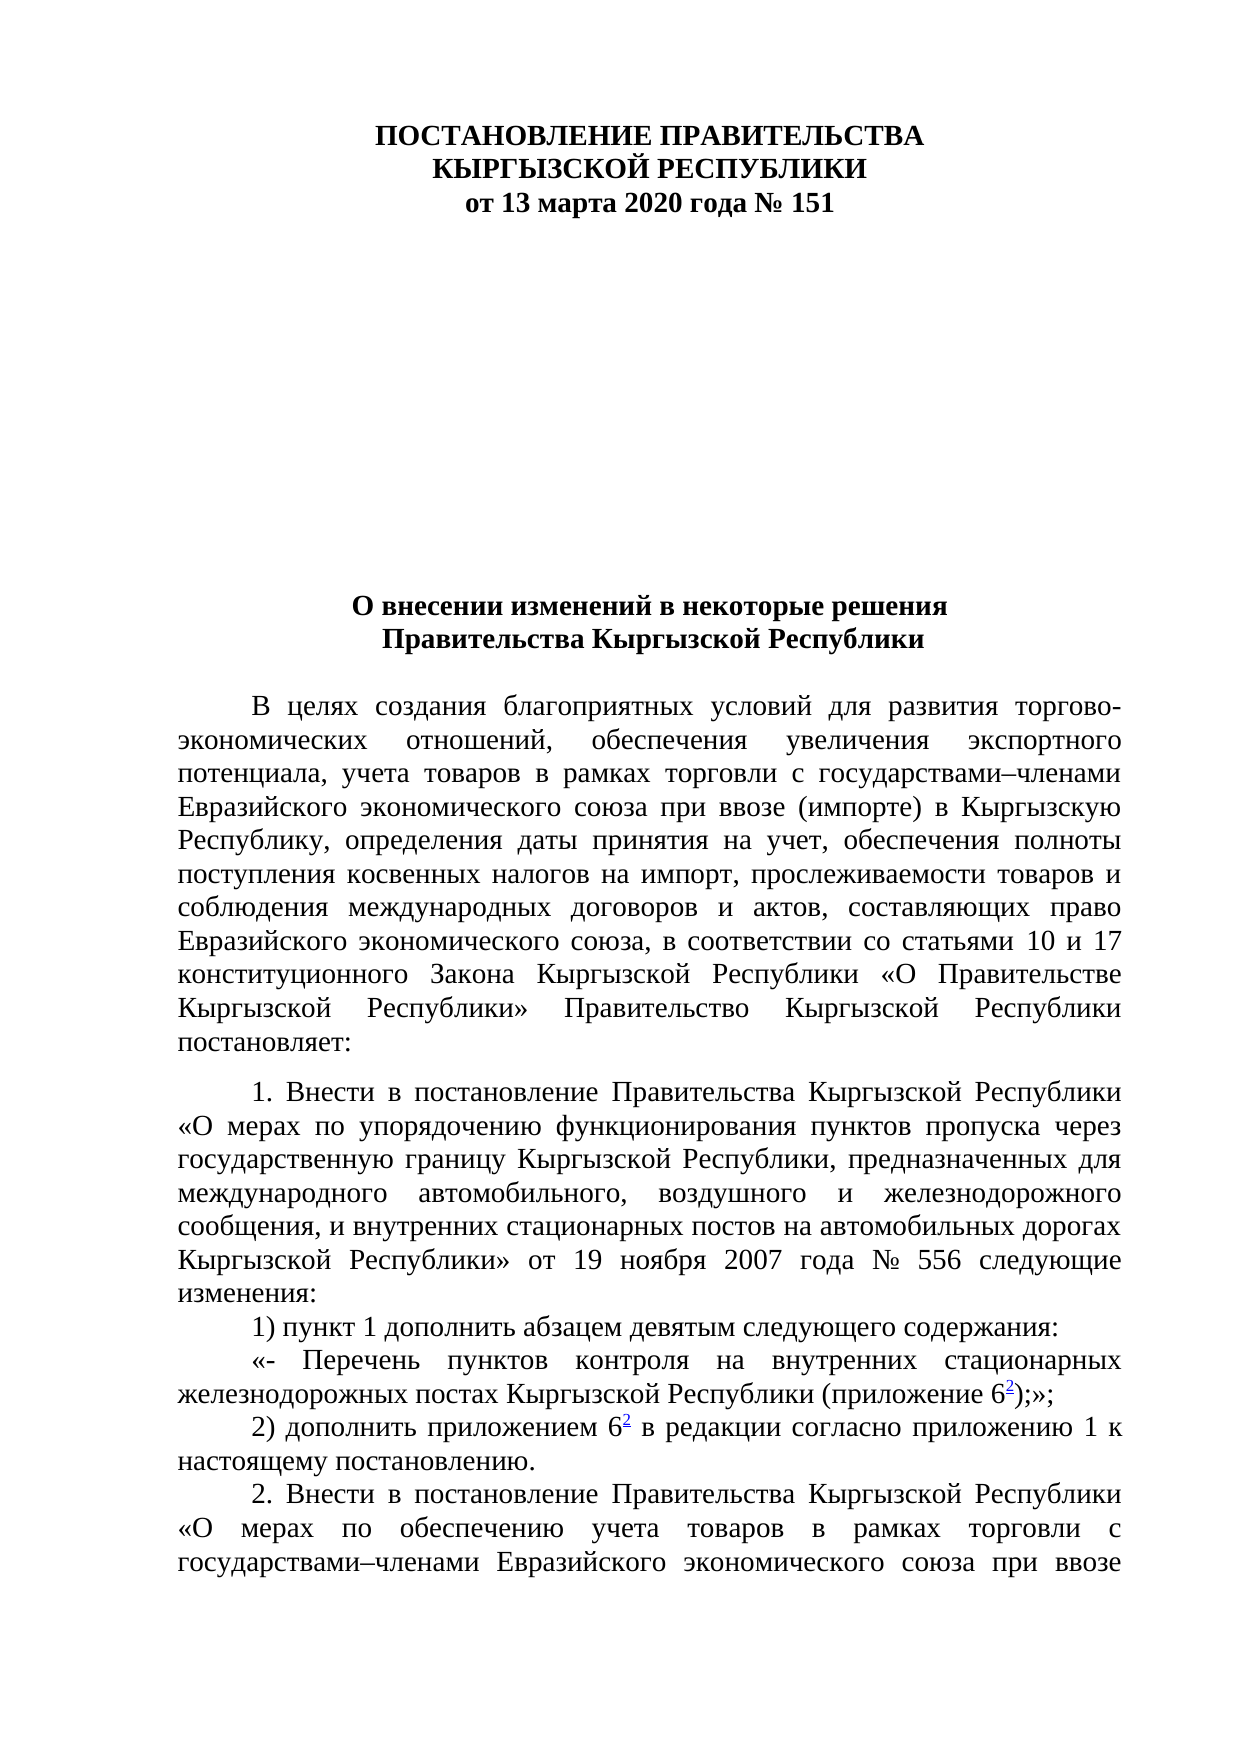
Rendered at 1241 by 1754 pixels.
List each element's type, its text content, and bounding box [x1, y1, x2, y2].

text 1. Внести в постановление Правительства Кыргызской Республики «О мерах по упорядочению функционирования пунктов пропуска через государственную границу Кыргызской Республики, предназначенных для международного автомобильного, воздушного и железнодорожного сообщения, и внутренних стационарных постов на автомобильных дорогах Кыргызской Республики» от 19 ноября 2007 года № 556 следующие изменения: [177, 1074, 1122, 1309]
text 2) дополнить приложением 62 в редакции согласно приложению 1 к настоящему постановлению. [177, 1409, 1122, 1477]
text О внесении изменений в некоторые решения [177, 588, 1122, 621]
text В целях создания благоприятных условий для развития торгово-экономических отношений, обеспечения увеличения экспортного потенциала, учета товаров в рамках торговли с государствами–членами Евразийского экономического союза при ввозе (импорте) в Кыргызскую Республику, определения даты принятия на учет, обеспечения полноты поступления косвенных налогов на импорт, прослеживаемости товаров и соблюдения международных договоров и актов, составляющих право Евразийского экономического союза, в соответствии со статьями 10 и 17 конституционного Закона Кыргызской Республики «О Правительстве Кыргызской Республики» Правительство Кыргызской Республики постановляет: [177, 688, 1122, 1057]
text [177, 1477, 1122, 1577]
text от 13 марта 2020 года № 151 [295, 185, 1004, 219]
text ПОСТАНОВЛЕНИЕ ПРАВИТЕЛЬСТВА КЫРГЫЗСКОЙ РЕСПУБЛИКИ [295, 118, 1004, 185]
text «- Перечень пунктов контроля на внутренних стационарных железнодорожных постах Кыргызской Республики (приложение 62);»; [177, 1342, 1122, 1409]
text 1) пункт 1 дополнить абзацем девятым следующего содержания: [177, 1309, 1122, 1342]
text Правительства Кыргызской Республики [177, 621, 1122, 655]
